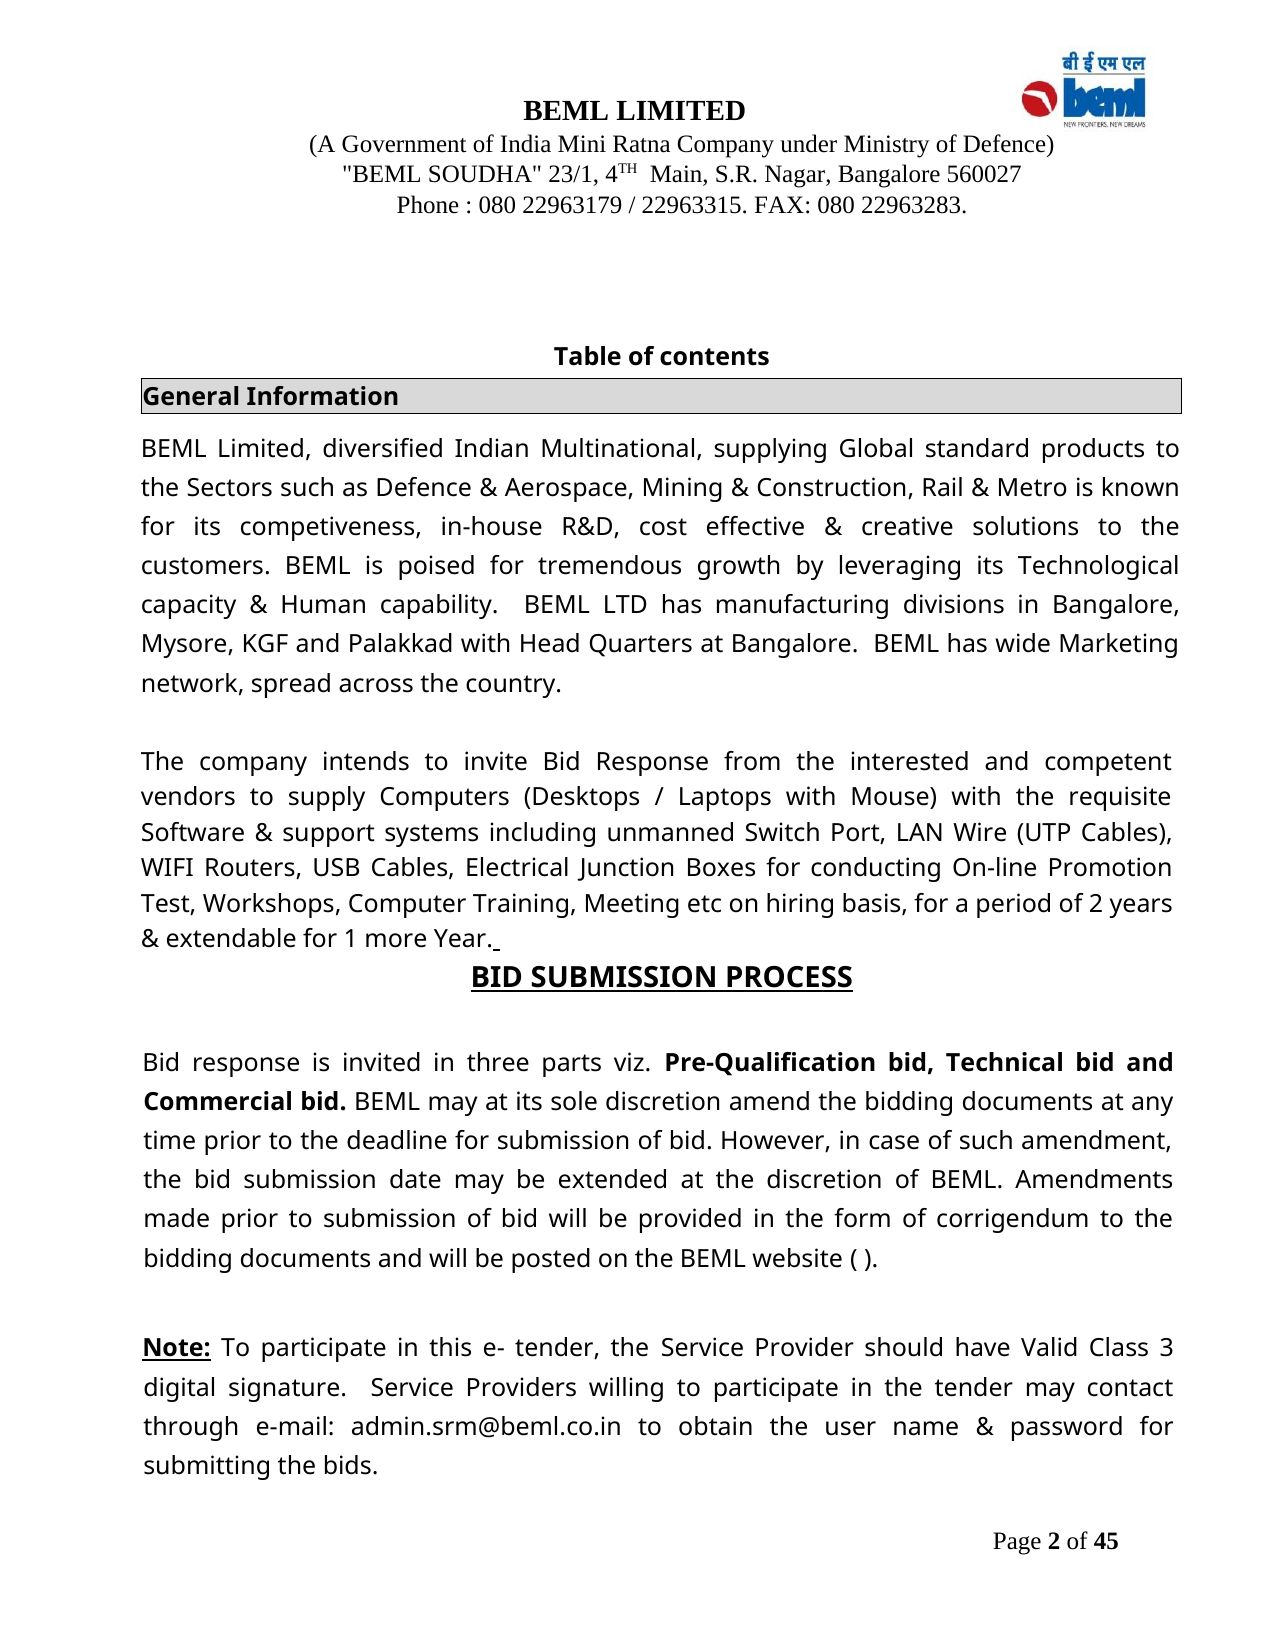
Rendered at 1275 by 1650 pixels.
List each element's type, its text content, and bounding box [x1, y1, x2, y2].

text The company intends to invite Bid Response from the interested and competent vendors to supply Computers (Desktops / Laptops with Mouse) with the requisite Software & support systems including unmanned Switch Port, LAN Wire (UTP Cables), WIFI Routers, USB Cables, Electrical Junction Boxes for conducting On-line Promotion Test, Workshops, Computer Training, Meeting etc on hiring basis, for a period of 2 years & extendable for 1 more Year. [141, 743, 1173, 955]
text BID SUBMISSION PROCESS [142, 956, 1181, 996]
text Note: To participate in this e- tender, the Service Provider should have Valid Class 3 digital signature. Service Providers willing to participate in the tender may contact through e-mail: admin.srm@beml.co.in to obtain the user name & password for submitting the bids. [142, 1330, 1174, 1482]
text Bid response is invited in three parts viz. Pre-Qualification bid, Technical bid and Commercial bid. BEML may at its sole discretion amend the bidding documents at any time prior to the deadline for submission of bid. However, in case of such amendment, the bid submission date may be extended at the discretion of BEML. Amendments made prior to submission of bid will be provided in the form of corrigendum to the bidding documents and will be posted on the BEML website ( ). [142, 1044, 1174, 1274]
text General Information [142, 379, 1181, 413]
text Table of contents [142, 338, 1181, 372]
text BEML Limited, diversified Indian Multinational, supplying Global standard products to the Sectors such as Defence & Aerospace, Mining & Construction, Rail & Metro is known for its competiveness, in-house R&D, cost effective & creative solutions to the customers. BEML is poised for tremendous growth by leveraging its Technological capacity & Human capability. BEML LTD has manufacturing divisions in Bangalore, Mysore, KGF and Palakkad with Head Quarters at Bangalore. BEML has wide Marketing network, spread across the country. [141, 430, 1181, 699]
picture [1009, 46, 1158, 132]
